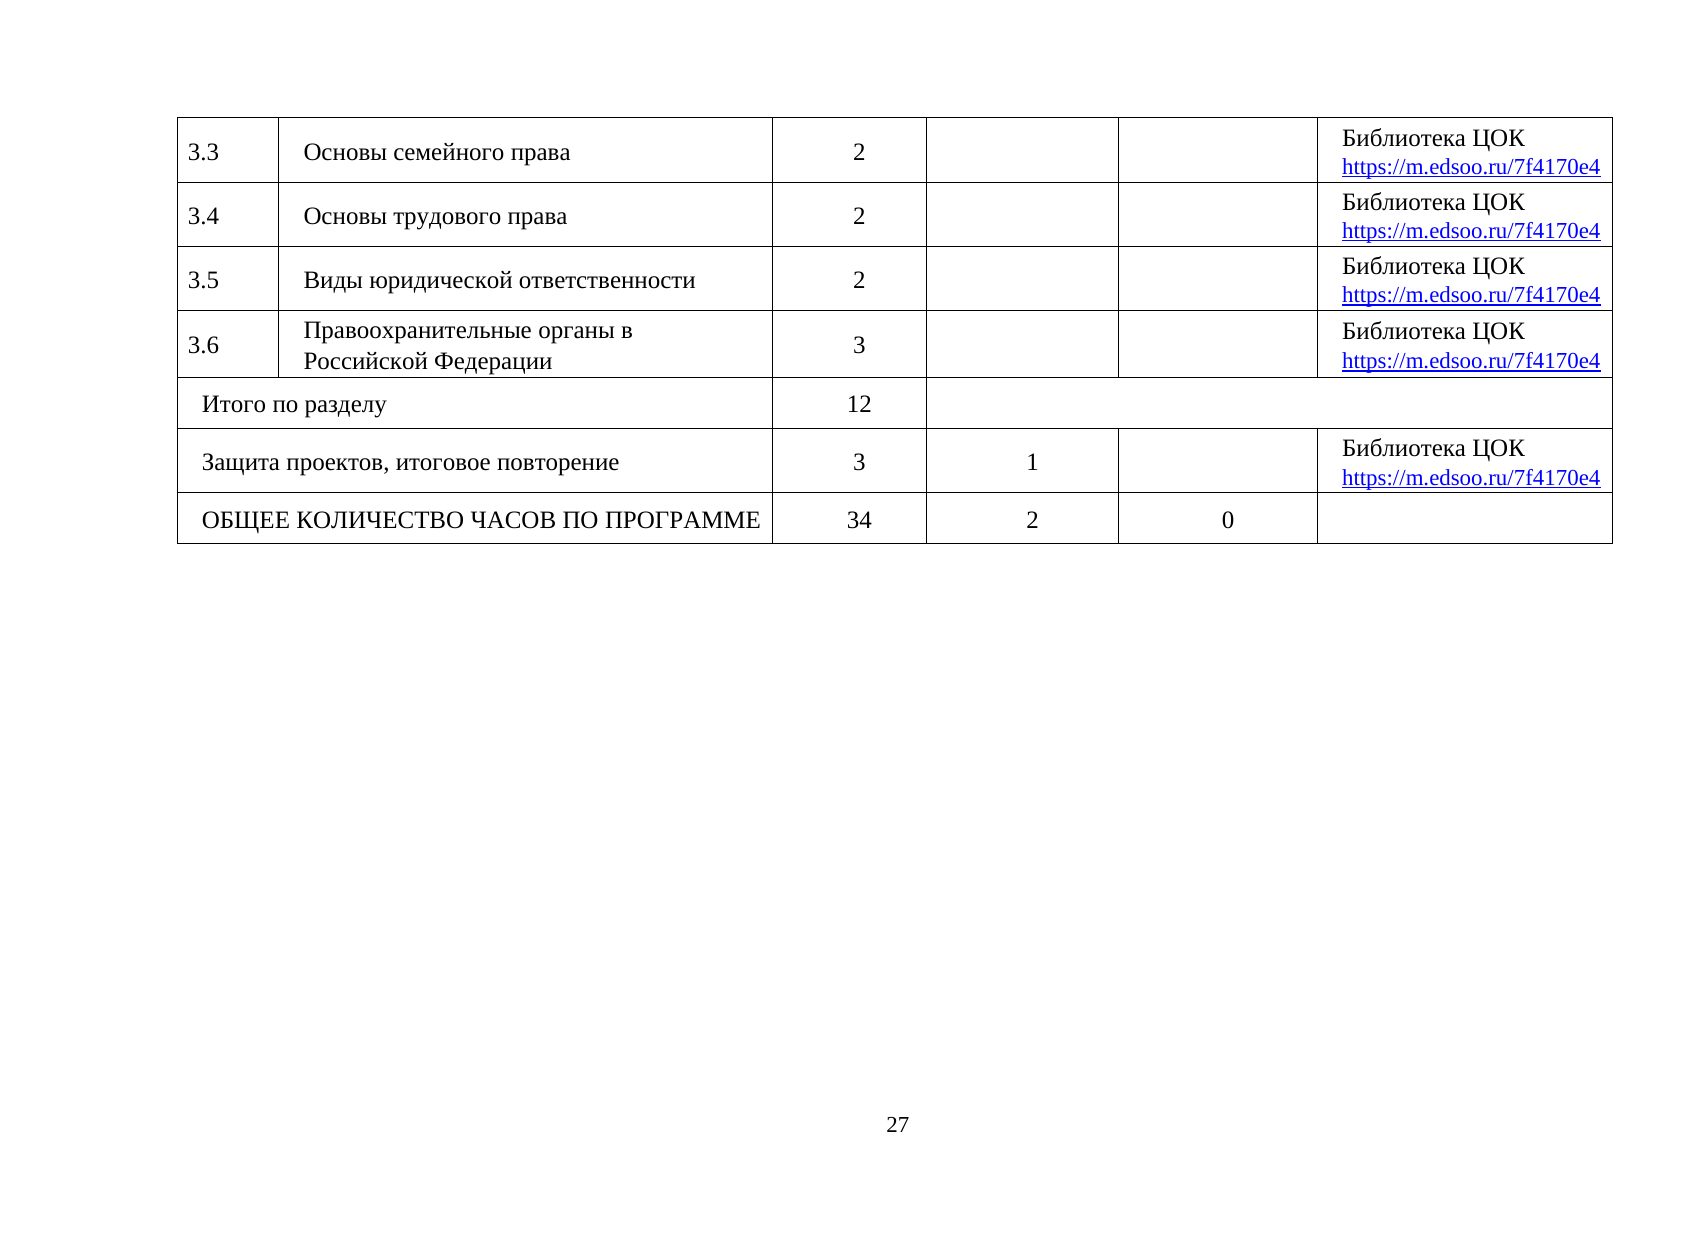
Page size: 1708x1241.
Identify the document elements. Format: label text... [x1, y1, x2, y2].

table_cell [1318, 247, 1612, 310]
table_cell 34 [773, 493, 926, 543]
table_cell 12 [773, 378, 926, 428]
table_cell Библиотека ЦОК https://m.edsoo.ru/7f4170e4 [1318, 429, 1612, 492]
table_cell [927, 247, 1118, 310]
table_header 2 [773, 118, 926, 181]
table_cell 3.5 [178, 247, 278, 310]
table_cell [1318, 183, 1612, 246]
table_header [927, 118, 1118, 181]
table_cell Правоохранительные органы в Российской Федерации [279, 311, 772, 377]
table_cell [1119, 311, 1317, 377]
table_cell 0 [1119, 493, 1317, 543]
table_cell [927, 183, 1118, 246]
table_cell 2 [927, 493, 1118, 543]
table_header [1119, 118, 1317, 181]
table_cell [927, 311, 1118, 377]
table_cell 2 [773, 183, 926, 246]
table_cell Библиотека ЦОК https://m.edsoo.ru/7f4170e4 [1318, 311, 1612, 377]
table_cell 3.6 [178, 311, 278, 377]
table_cell [1119, 183, 1317, 246]
table_cell Итого по разделу [178, 378, 772, 428]
table_cell 2 [773, 247, 926, 310]
table_cell ОБЩЕЕ КОЛИЧЕСТВО ЧАСОВ ПО ПРОГРАММЕ [178, 493, 772, 543]
table_cell 3 [773, 311, 926, 377]
table_cell 3.4 [178, 183, 278, 246]
table_cell 1 [927, 429, 1118, 492]
table_header Библиотека ЦОК https://m.edsoo.ru/7f4170e4 [1318, 118, 1612, 181]
table_header 3.3 [178, 118, 278, 181]
table_cell [1119, 247, 1317, 310]
table_cell 3 [773, 429, 926, 492]
table_cell [1318, 493, 1612, 543]
table_cell Основы трудового права [279, 183, 772, 246]
table_cell [927, 378, 1612, 428]
table_cell Виды юридической ответственности [279, 247, 772, 310]
table_header Основы семейного права [279, 118, 772, 181]
table_cell [1119, 429, 1317, 492]
table_cell Защита проектов, итоговое повторение [178, 429, 772, 492]
